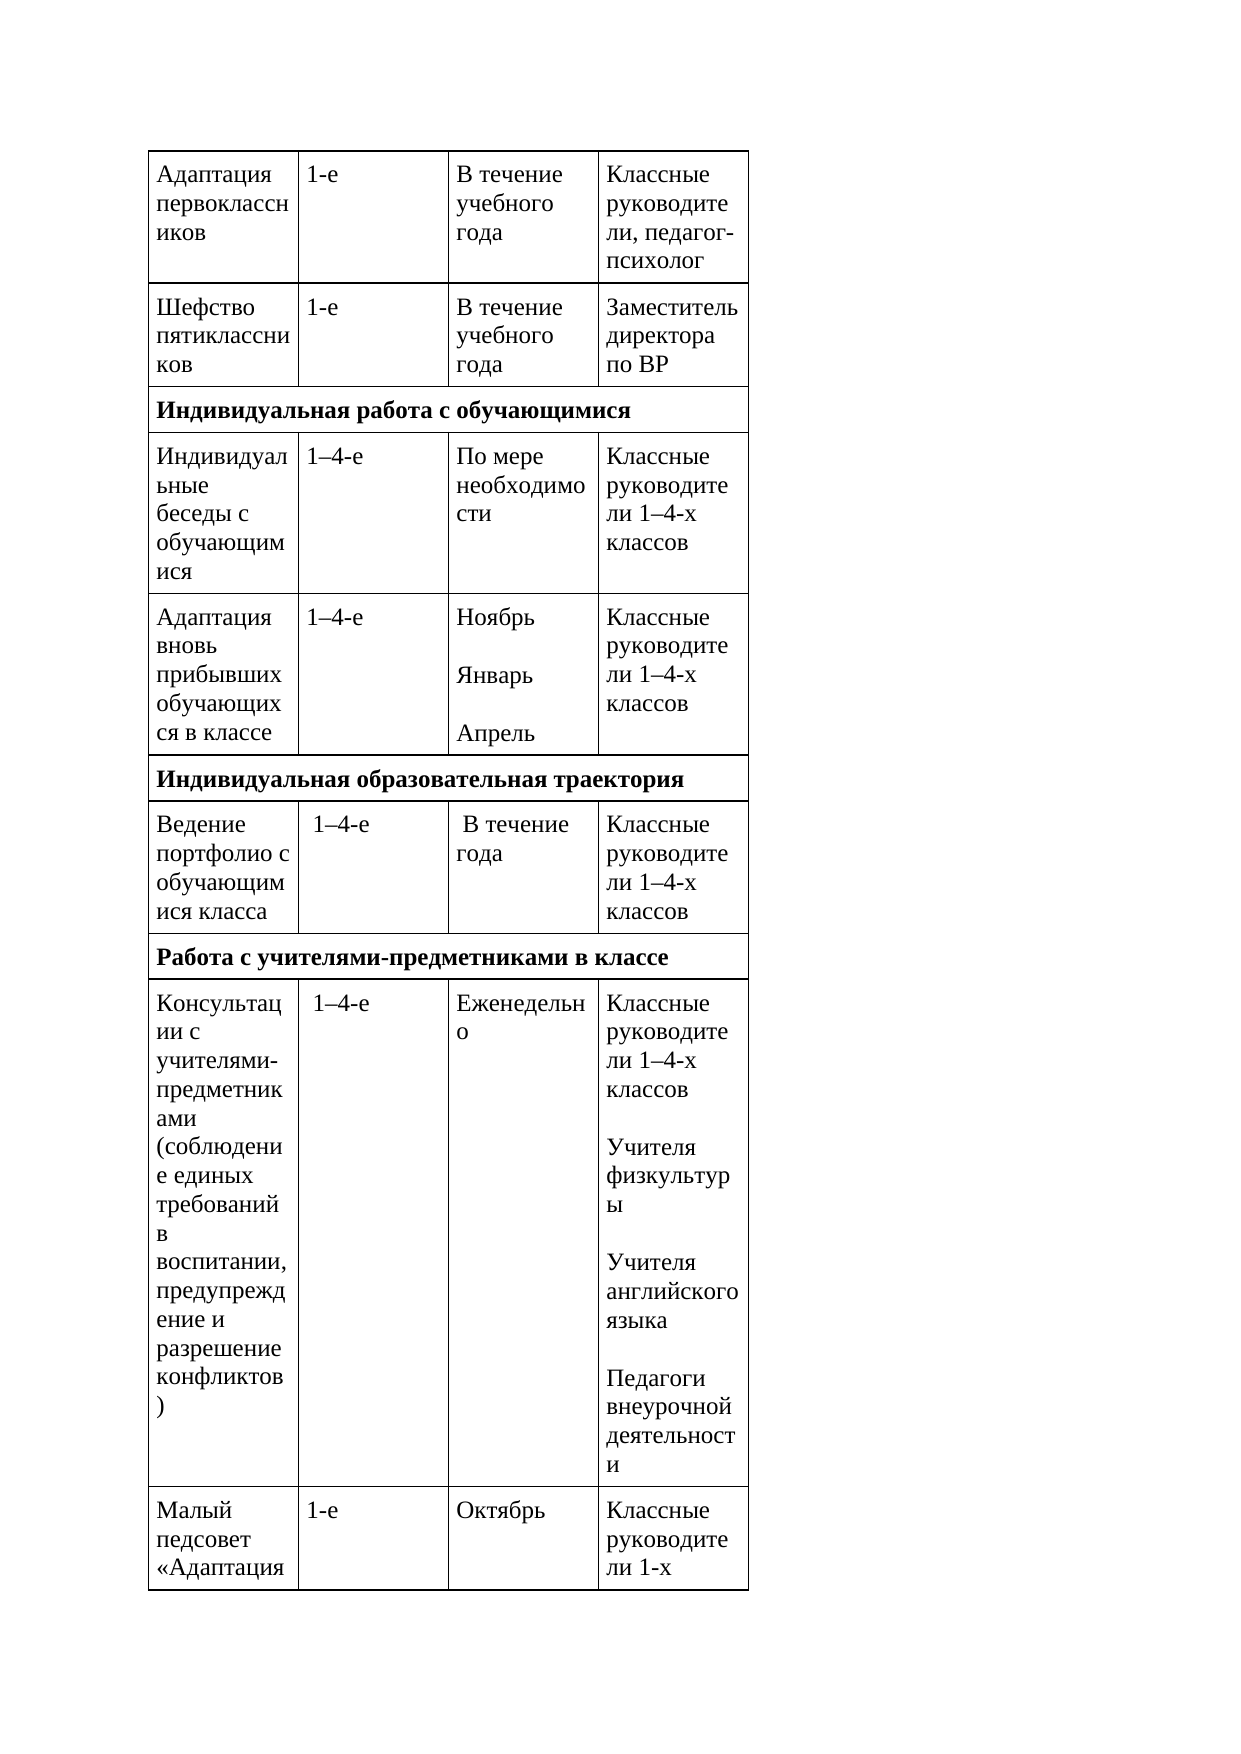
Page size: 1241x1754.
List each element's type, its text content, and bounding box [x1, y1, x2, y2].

table_cell Индивидуальные беседы с обучающимися [149, 433, 298, 592]
table_cell Адаптация первоклассников [149, 152, 298, 282]
table_cell 1-е [299, 1487, 448, 1589]
table_cell Октябрь [449, 1487, 598, 1589]
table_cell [599, 1487, 748, 1589]
table_cell Консультации с учителями-предметниками (соблюдение единых требований в воспитании, предупреждение и разрешение конфликтов) [149, 980, 298, 1486]
table_cell Индивидуальная работа с обучающимися [149, 387, 748, 432]
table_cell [449, 152, 598, 282]
table_cell Классные руководители 1–4-х классов [599, 594, 748, 754]
table_cell Шефство пятиклассников [149, 284, 298, 386]
table_cell Индивидуальная образовательная траектория [149, 756, 748, 800]
table_cell Классные руководители 1–4-х классов [599, 433, 748, 592]
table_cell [149, 1487, 298, 1589]
table_cell 1–4-е [299, 594, 448, 754]
table_cell Ноябрь Январь Апрель [449, 594, 598, 754]
table_cell Классные руководители 1–4-х классов [599, 802, 748, 932]
table_cell Еженедельно [449, 980, 598, 1486]
table_cell 1-е [299, 152, 448, 282]
table_cell В течение года [449, 802, 598, 932]
table_cell В течение учебного года [449, 284, 598, 386]
table_cell Заместитель директора по ВР [599, 284, 748, 386]
table_cell 1–4-е [299, 433, 448, 592]
table_cell Классные руководители, педагог-психолог [599, 152, 748, 282]
table_cell Адаптация вновь прибывших обучающихся в классе [149, 594, 298, 754]
table_cell 1-е [299, 284, 448, 386]
table_cell По мере необходимости [449, 433, 598, 592]
table_cell 1–4-е [299, 802, 448, 932]
table_cell 1–4-е [299, 980, 448, 1486]
table_cell Классные руководители 1–4-х классов Учителя физкультуры Учителя английского языка Педагоги внеурочной деятельности [599, 980, 748, 1486]
table_cell Ведение портфолио с обучающимися класса [149, 802, 298, 932]
table_cell Работа с учителями-предметниками в классе [149, 934, 748, 978]
